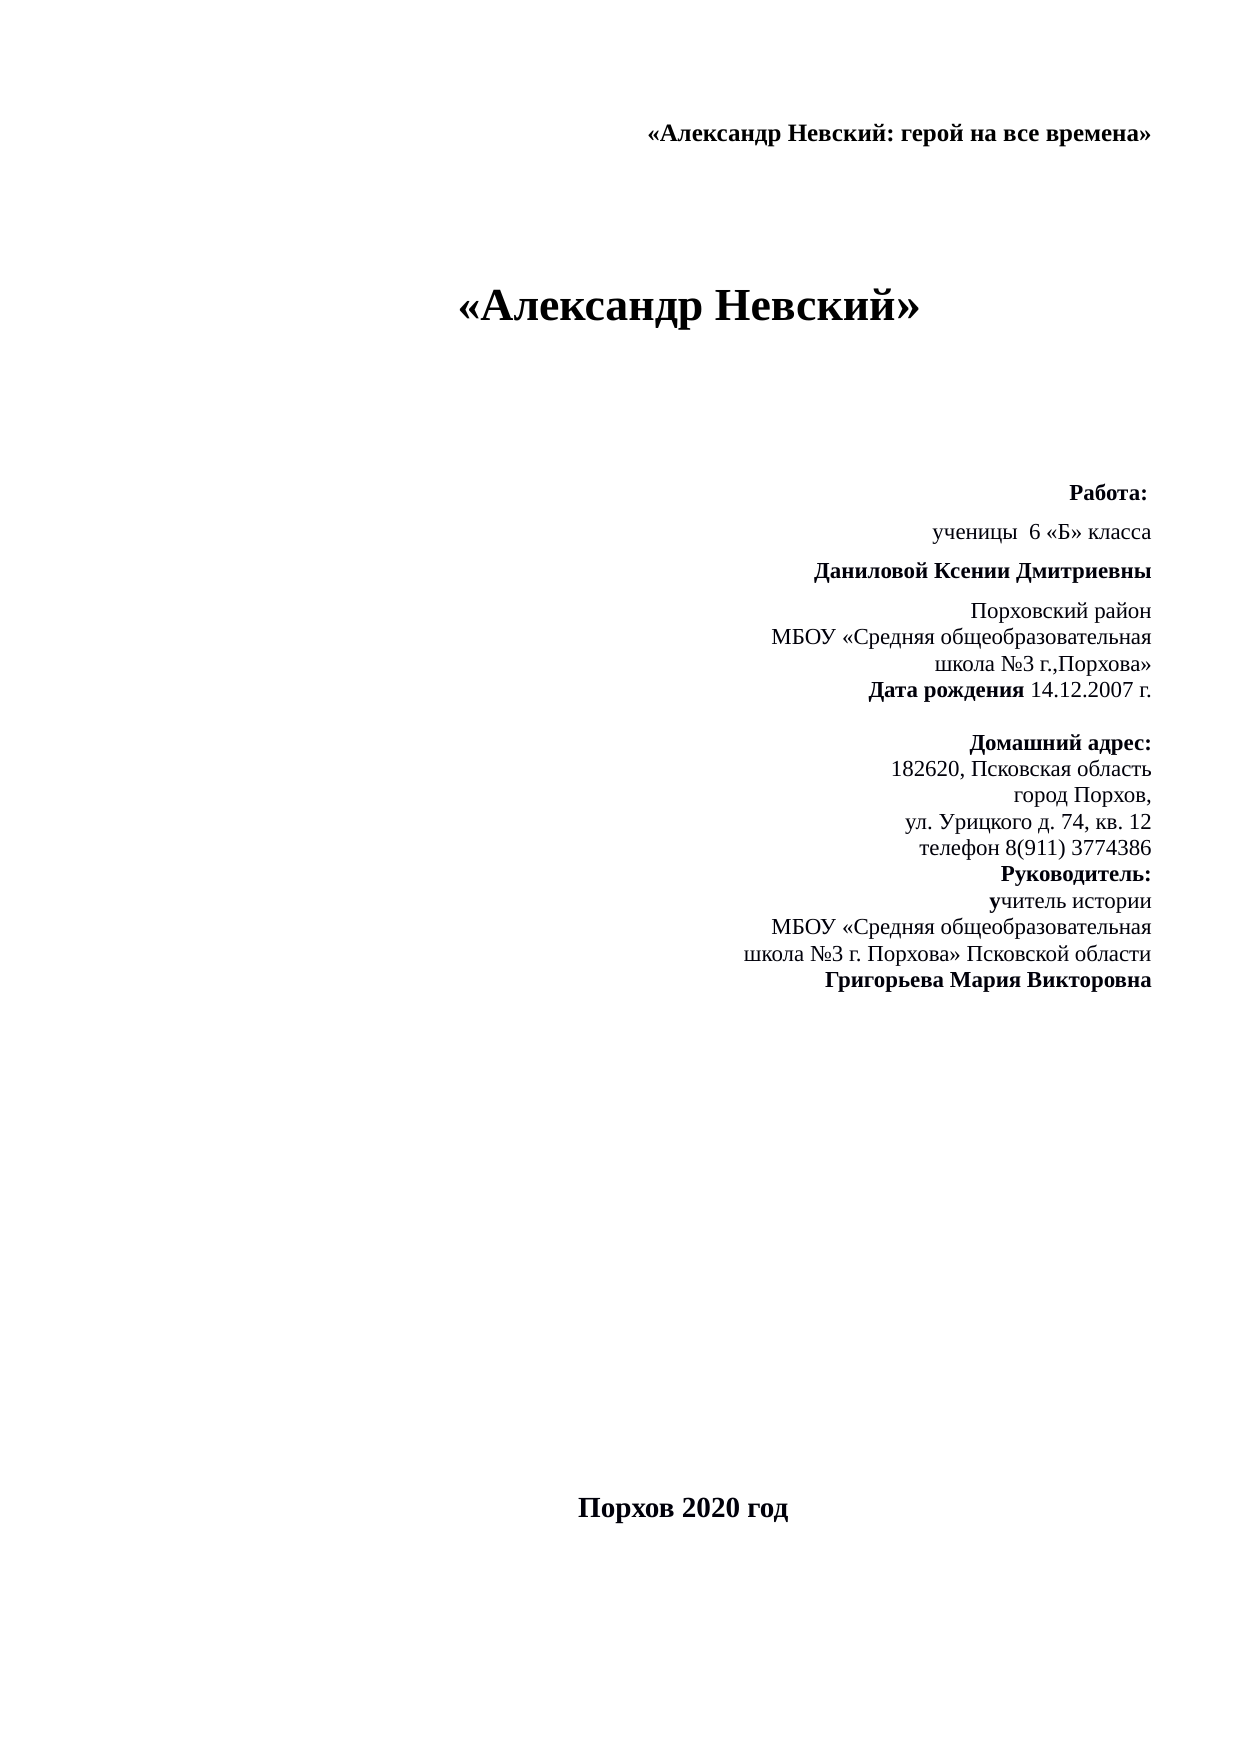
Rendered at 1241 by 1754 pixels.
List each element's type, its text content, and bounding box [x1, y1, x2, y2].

text «Александр Невский» [215, 274, 1152, 331]
text Домашний адрес: [215, 729, 1152, 755]
text Даниловой Ксении Дмитриевны [215, 557, 1152, 584]
text телефон 8(911) 3774386 [215, 834, 1152, 861]
text ученицы 6 «Б» класса [177, 518, 1152, 544]
text Работа: [177, 439, 1152, 505]
text Руководитель: [215, 861, 1152, 887]
text ул. Урицкого д. 74, кв. 12 [215, 808, 1152, 834]
text школа №3 г. Порхова» Псковской области [215, 939, 1152, 966]
text Григорьева Мария Викторовна [215, 966, 1152, 992]
text Дата рождения 14.12.2007 г. [215, 676, 1152, 702]
text учитель истории [215, 887, 1152, 913]
text «Александр Невский: герой на все времена» [118, 118, 1152, 147]
text 182620, Псковская область [215, 755, 1152, 781]
text Порхов 2020 год [215, 1490, 1152, 1524]
text МБОУ «Средняя общеобразовательная [215, 623, 1152, 650]
text Порховский район [215, 597, 1152, 623]
text школа №3 г.,Порхова» [215, 650, 1152, 676]
text МБОУ «Средняя общеобразовательная [215, 913, 1152, 939]
text город Порхов, [215, 781, 1152, 808]
